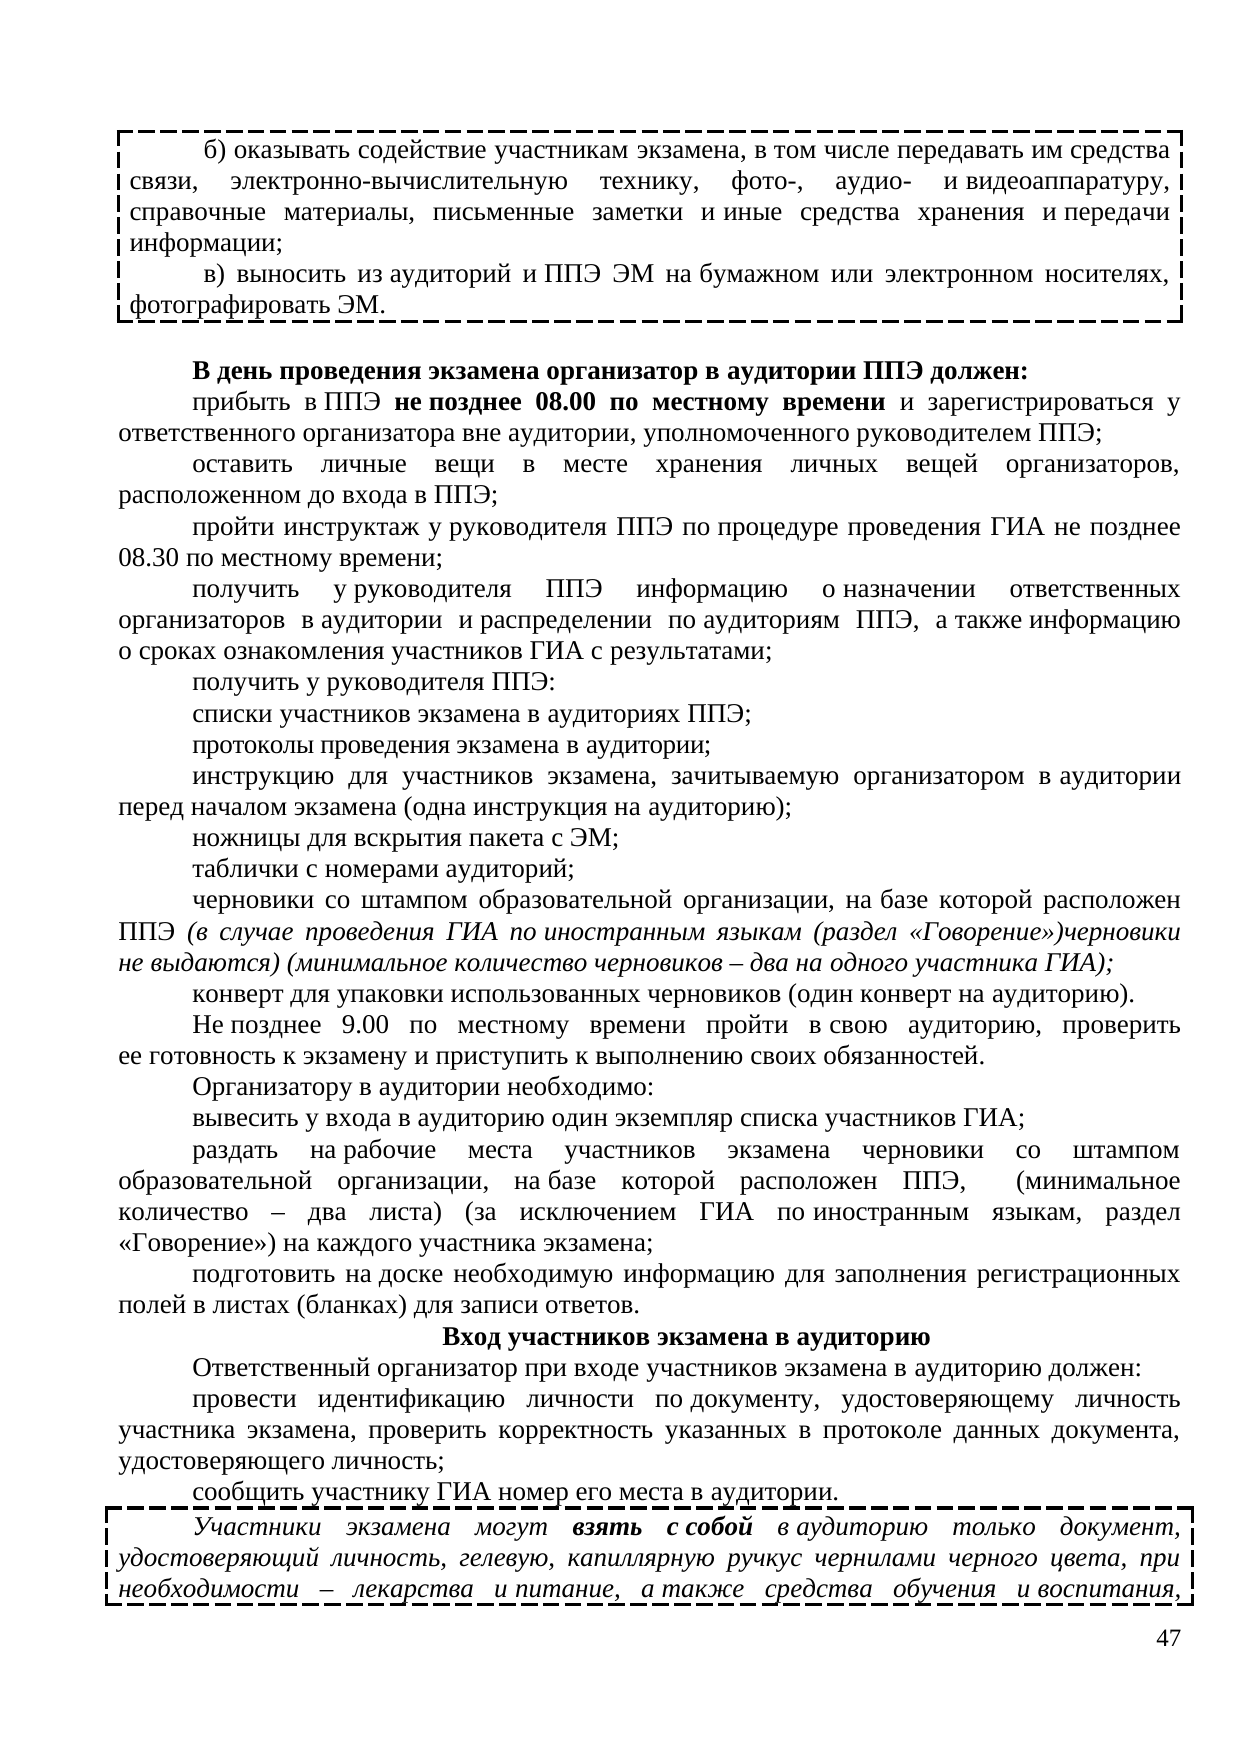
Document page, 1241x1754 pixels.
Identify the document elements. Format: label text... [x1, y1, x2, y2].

text оставить личные вещи в месте хранения личных вещей организаторов, расположенном до входа в ППЭ; [118, 447, 1181, 510]
text получить у руководителя ППЭ: [118, 666, 1181, 697]
text получить у руководителя ППЭ информацию о назначении ответственных организаторов в аудитории и распределении по аудиториям ППЭ, а также информацию о сроках ознакомления участников ГИА с результатами; [118, 572, 1181, 666]
text В день проведения экзамена организатор в аудитории ППЭ должен: [118, 354, 1181, 385]
text вывесить у входа в аудиторию один экземпляр списка участников ГИА; [118, 1102, 1181, 1133]
text подготовить на доске необходимую информацию для заполнения регистрационных полей в листах (бланках) для записи ответов. [118, 1257, 1181, 1319]
text провести идентификацию личности по документу, удостоверяющему личность участника экзамена, проверить корректность указанных в протоколе данных документа, удостоверяющего личность; [118, 1382, 1181, 1475]
text конверт для упаковки использованных черновиков (один конверт на аудиторию). [118, 977, 1181, 1008]
text списки участников экзамена в аудиториях ППЭ; [118, 697, 1181, 728]
text Вход участников экзамена в аудиторию [118, 1319, 1181, 1351]
text раздать на рабочие места участников экзамена черновики со штампом образовательной организации, на базе которой расположен ППЭ, (минимальное количество – два листа) (за исключением ГИА по иностранным языкам, раздел «Говорение») на каждого участника экзамена; [118, 1133, 1181, 1257]
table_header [118, 130, 1181, 320]
text черновики со штампом образовательной организации, на базе которой расположен ППЭ (в случае проведения ГИА по иностранным языкам (раздел «Говорение»)черновики не выдаются) (минимальное количество черновиков – два на одного участника ГИА); [118, 883, 1181, 977]
text пройти инструктаж у руководителя ППЭ по процедуре проведения ГИА не позднее 08.30 по местному времени; [118, 510, 1181, 572]
text таблички с номерами аудиторий; [118, 852, 1181, 883]
text протоколы проведения экзамена в аудитории; [118, 728, 1181, 759]
text Не позднее 9.00 по местному времени пройти в свою аудиторию, проверить ее готовность к экзамену и приступить к выполнению своих обязанностей. [118, 1008, 1181, 1070]
text Организатору в аудитории необходимо: [118, 1070, 1181, 1102]
text прибыть в ППЭ не позднее 08.00 по местному времени и зарегистрироваться у ответственного организатора вне аудитории, уполномоченного руководителем ППЭ; [118, 385, 1181, 447]
text Ответственный организатор при входе участников экзамена в аудиторию должен: [118, 1351, 1181, 1382]
text ножницы для вскрытия пакета с ЭМ; [118, 821, 1181, 852]
text инструкцию для участников экзамена, зачитываемую организатором в аудитории перед началом экзамена (одна инструкция на аудиторию); [118, 759, 1181, 821]
text сообщить участнику ГИА номер его места в аудитории. [118, 1475, 1181, 1506]
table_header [107, 1506, 1192, 1603]
